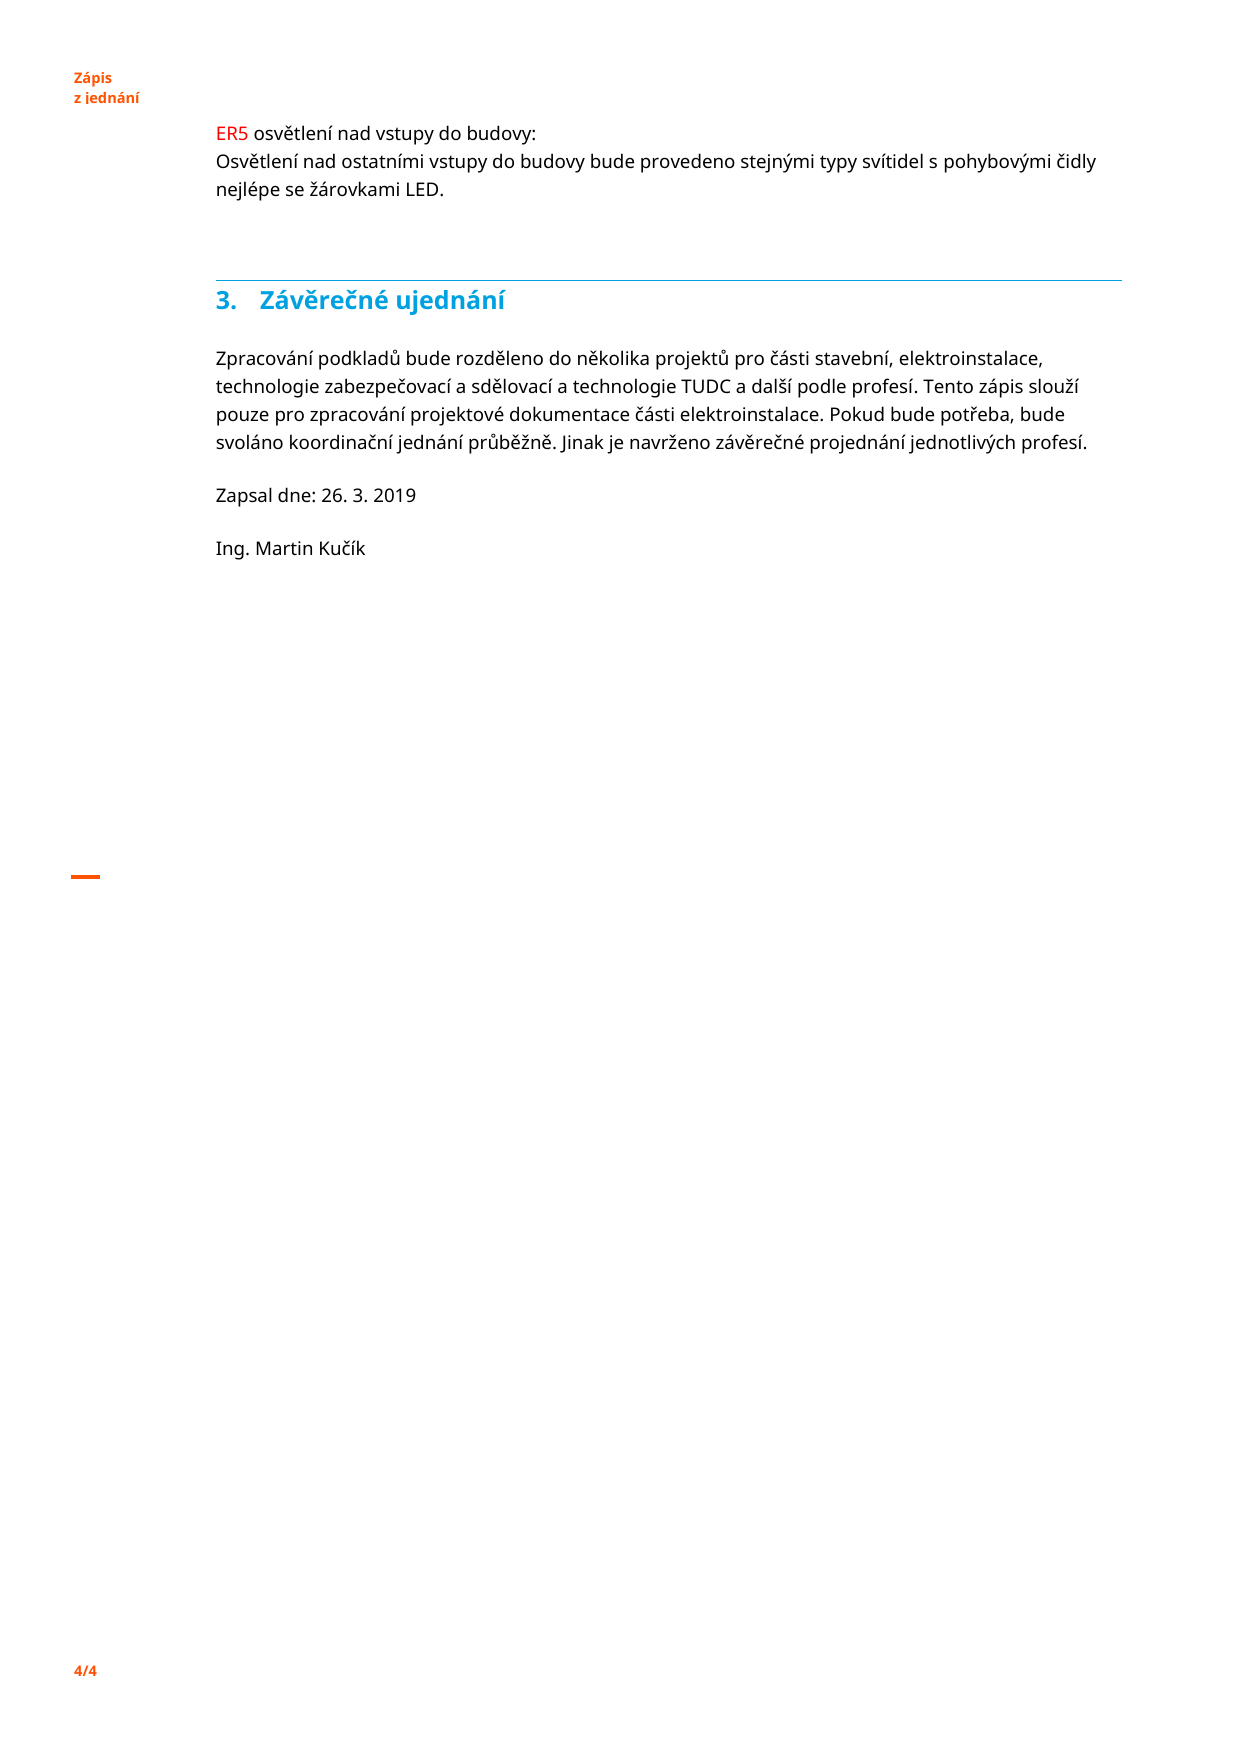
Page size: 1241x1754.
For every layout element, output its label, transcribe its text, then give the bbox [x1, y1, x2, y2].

text ER5 osvětlení nad vstupy do budovy: [216, 121, 1122, 146]
subtitle Závěrečné ujednání [216, 281, 1122, 317]
text Zpracování podkladů bude rozděleno do několika projektů pro části stavební, elektroinstalace, technologie zabezpečovací a sdělovací a technologie TUDC a další podle profesí. Tento zápis slouží pouze pro zpracování projektové dokumentace části elektroinstalace. Pokud bude potřeba, bude svoláno koordinační jednání průběžně. Jinak je navrženo závěrečné projednání jednotlivých profesí. [216, 345, 1122, 455]
text Osvětlení nad ostatními vstupy do budovy bude provedeno stejnými typy svítidel s pohybovými čidly nejlépe se žárovkami LED. [216, 149, 1122, 202]
text Zapsal dne: 26. 3. 2019 [216, 482, 1122, 508]
text Ing. Martin Kučík [216, 535, 1122, 561]
